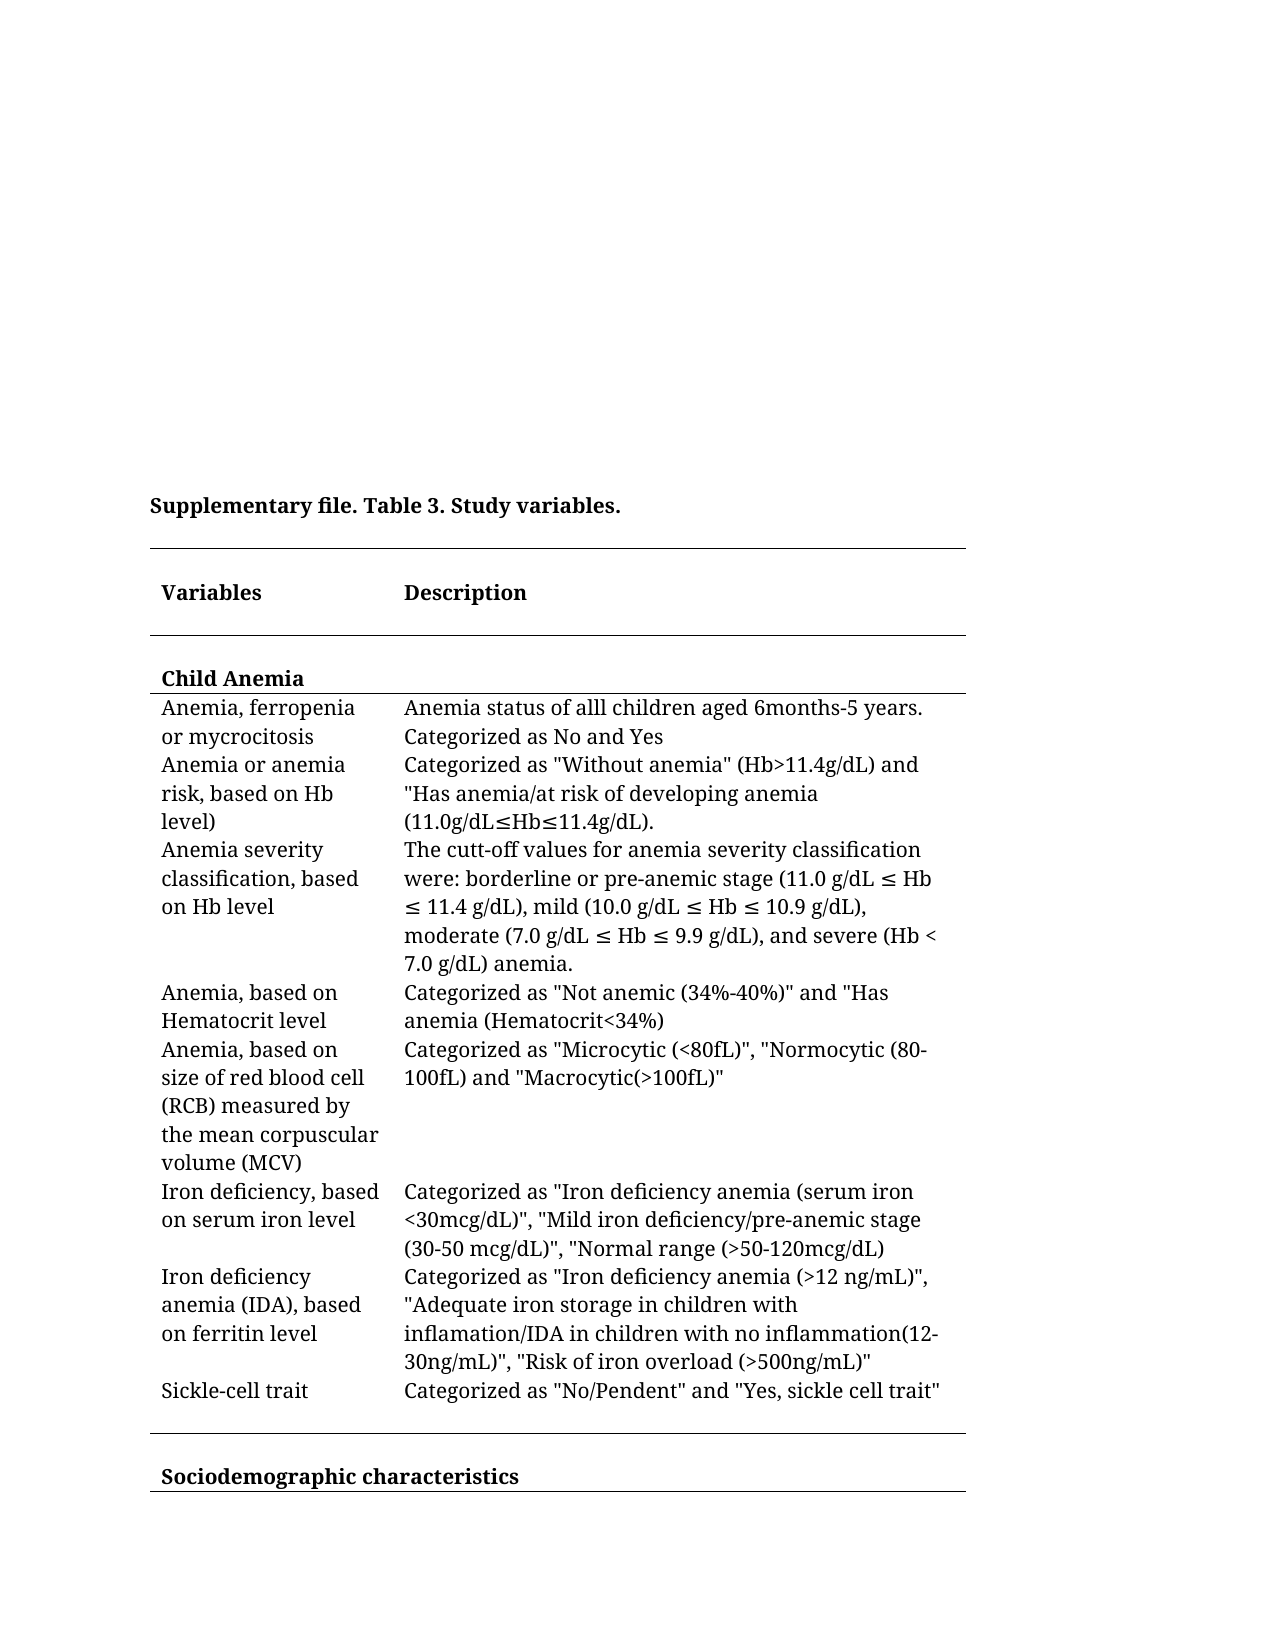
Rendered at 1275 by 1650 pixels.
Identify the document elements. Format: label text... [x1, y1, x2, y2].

table_cell Anemia or anemia risk, based on Hb level) [150, 750, 393, 836]
table_cell Categorized as "Not anemic (34%-40%)" and "Has anemia (Hematocrit<34%) [393, 978, 966, 1035]
table_header Variables [150, 549, 393, 634]
table_cell Anemia severity classification, based on Hb level [150, 836, 393, 978]
table_cell The cutt-off values for anemia severity classification were: borderline or pre-anemic stage (11.0 g/dL ≤ Hb ≤ 11.4 g/dL), mild (10.0 g/dL ≤ Hb ≤ 10.9 g/dL), moderate (7.0 g/dL ≤ Hb ≤ 9.9 g/dL), and severe (Hb < 7.0 g/dL) anemia. [393, 836, 966, 978]
table_cell Categorized as "No/Pendent" and "Yes, sickle cell trait" [393, 1376, 966, 1433]
table_header Description [393, 549, 966, 634]
table_cell Categorized as "Iron deficiency anemia (>12 ng/mL)", "Adequate iron storage in children with inflamation/IDA in children with no inflammation(12-30ng/mL)", "Risk of iron overload (>500ng/mL)" [393, 1262, 966, 1376]
table_cell Categorized as "Iron deficiency anemia (serum iron <30mcg/dL)", "Mild iron deficiency/pre-anemic stage (30-50 mcg/dL)", "Normal range (>50-120mcg/dL) [393, 1177, 966, 1262]
table_cell Anemia, based on Hematocrit level [150, 978, 393, 1035]
table_cell Anemia status of alll children aged 6months-5 years. Categorized as No and Yes [393, 694, 966, 750]
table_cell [150, 1434, 966, 1491]
table_cell Iron deficiency, based on serum iron level [150, 1177, 393, 1262]
table_cell Anemia, ferropenia or mycrocitosis [150, 694, 393, 750]
table_cell Categorized as "Microcytic (<80fL)", "Normocytic (80-100fL) and "Macrocytic(>100fL)" [393, 1035, 966, 1177]
table_cell Anemia, based on size of red blood cell (RCB) measured by the mean corpuscular volume (MCV) [150, 1035, 393, 1177]
table_cell Sickle-cell trait [150, 1376, 393, 1433]
text Supplementary file. Table 3. Study variables. [150, 491, 1125, 520]
table_cell Categorized as "Without anemia" (Hb>11.4g/dL) and "Has anemia/at risk of developing anemia (11.0g/dL≤Hb≤11.4g/dL). [393, 750, 966, 836]
table_cell Child Anemia [150, 636, 966, 692]
table_cell Iron deficiency anemia (IDA), based on ferritin level [150, 1262, 393, 1376]
